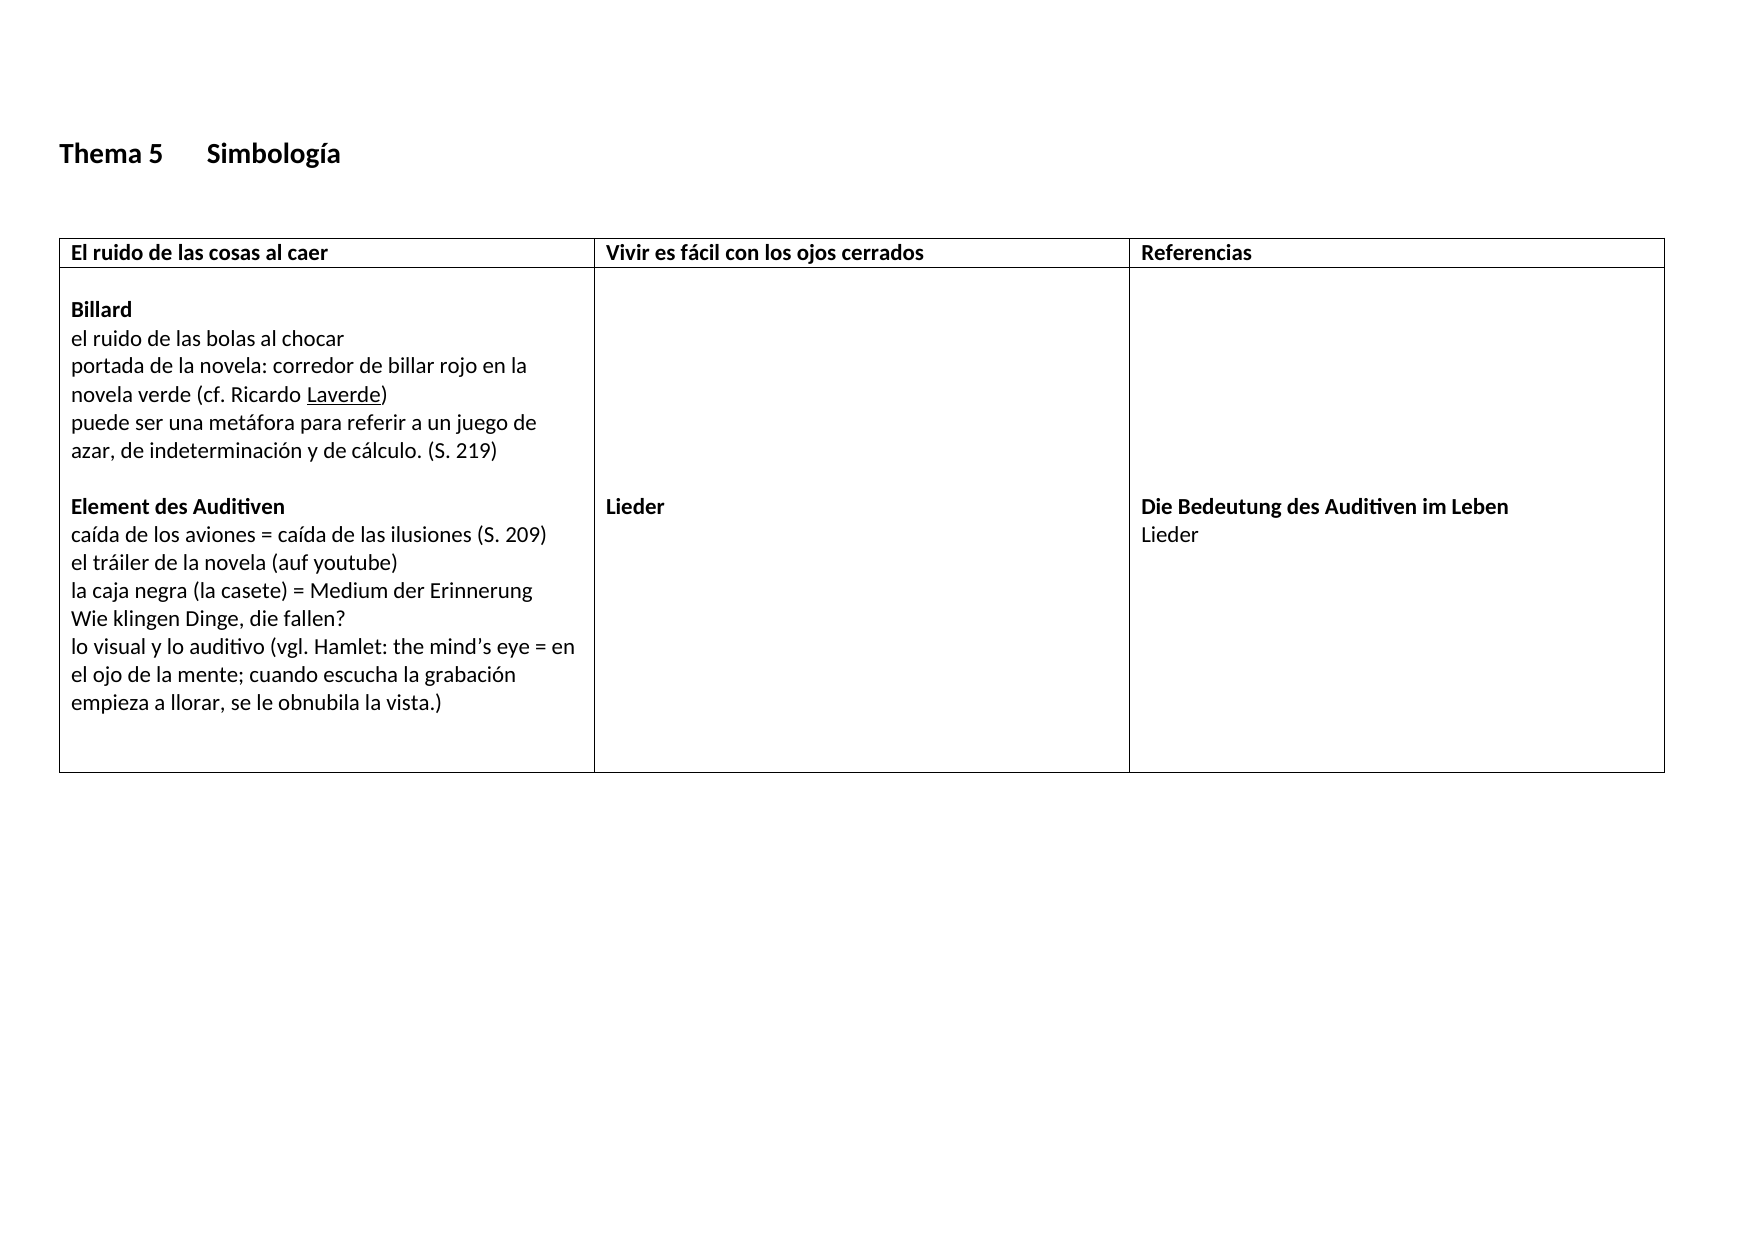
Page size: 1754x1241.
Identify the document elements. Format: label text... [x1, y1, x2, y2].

table_header Vivir es fácil con los ojos cerrados [595, 239, 1129, 267]
table_cell Billard el ruido de las bolas al chocar portada de la novela: corredor de billar rojo en la novela verde (cf. Ricardo Laverde) puede ser una metáfora para referir a un juego de azar, de indeterminación y de cálculo. (S. 219) Element des Auditiven caída de los aviones = caída de las ilusiones (S. 209) el tráiler de la novela (auf youtube) la caja negra (la casete) = Medium der Erinnerung Wie klingen Dinge, die fallen? lo visual y lo auditivo (vgl. Hamlet: the mind’s eye = en el ojo de la mente; cuando escucha la grabación empieza a llorar, se le obnubila la vista.) [60, 268, 594, 772]
text Thema 5 Simbología [59, 136, 1665, 171]
table_cell Lieder [595, 268, 1129, 772]
table_header El ruido de las cosas al caer [60, 239, 594, 267]
table_header Referencias [1130, 239, 1664, 267]
table_cell Die Bedeutung des Auditiven im Leben Lieder [1130, 268, 1664, 772]
